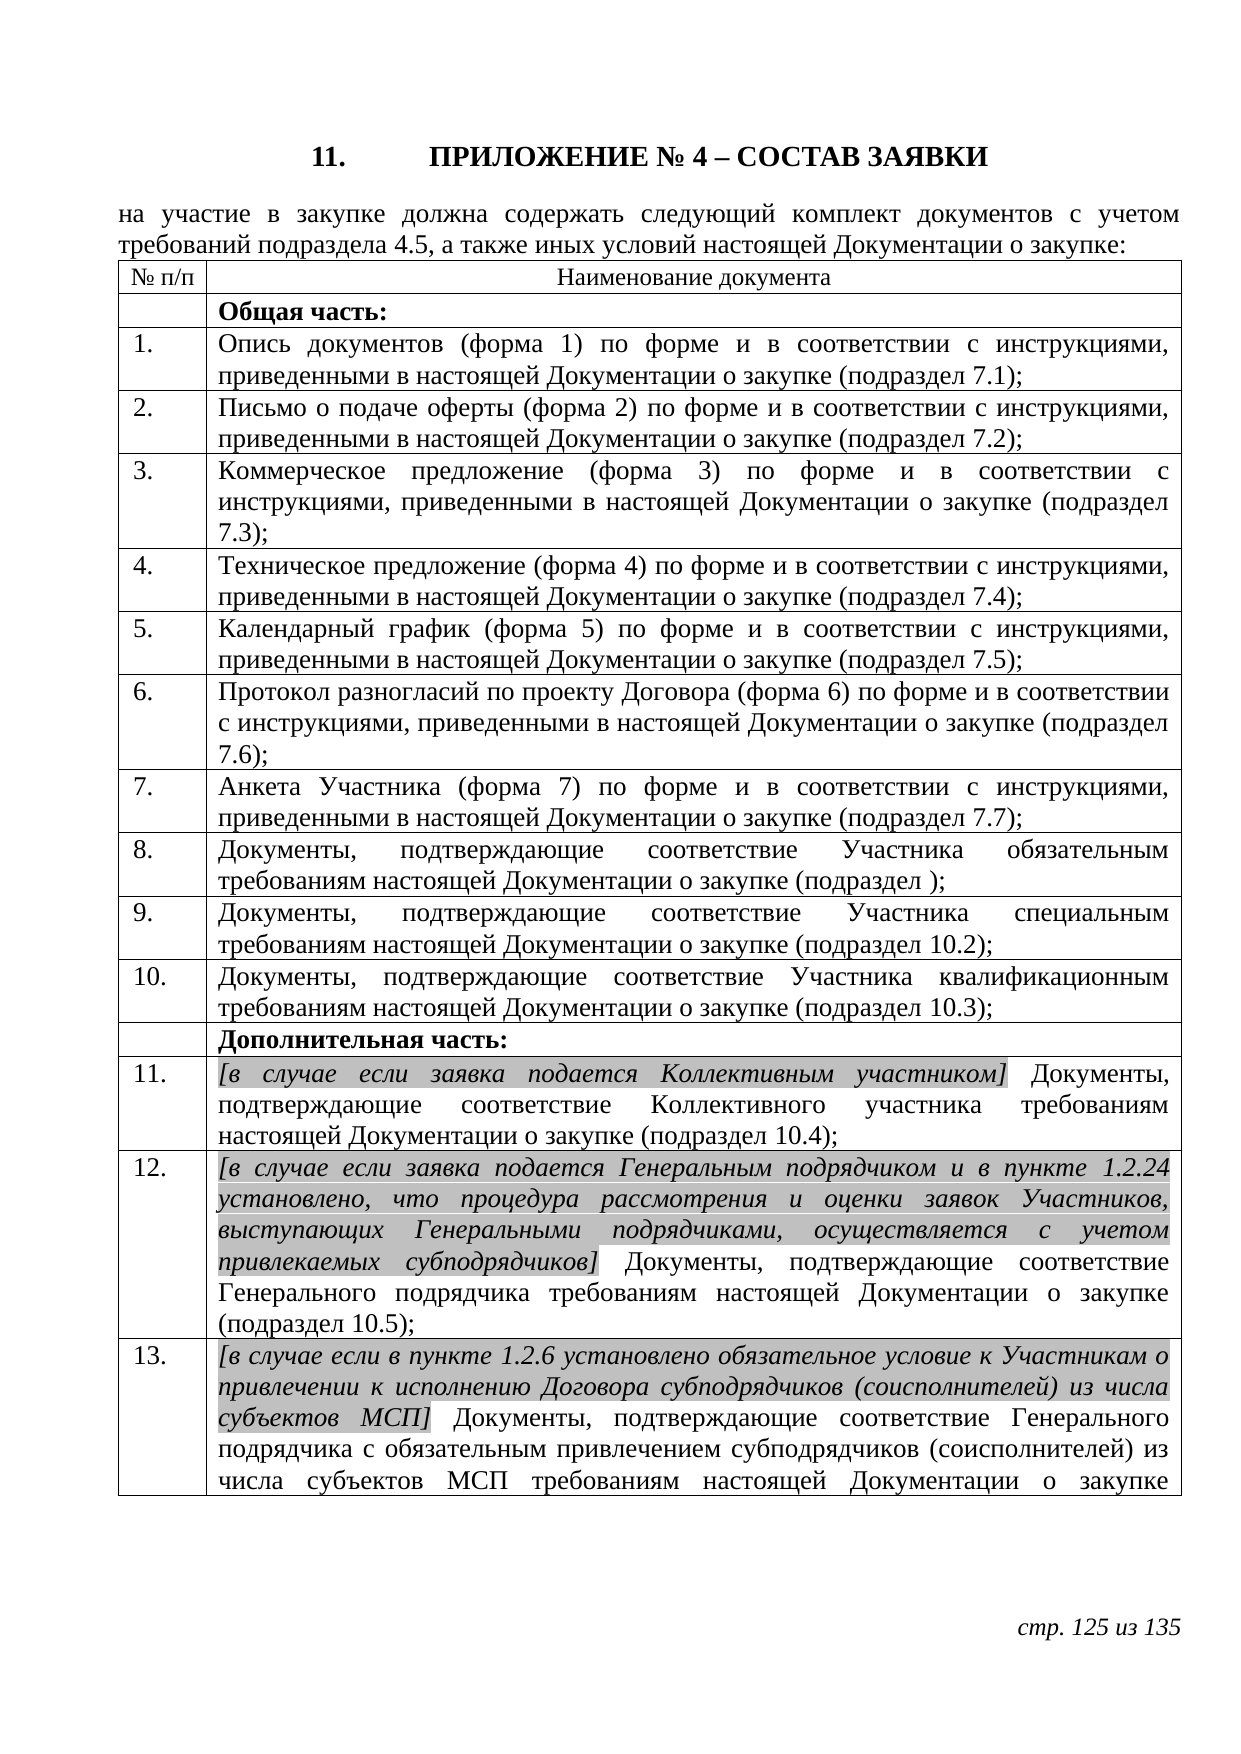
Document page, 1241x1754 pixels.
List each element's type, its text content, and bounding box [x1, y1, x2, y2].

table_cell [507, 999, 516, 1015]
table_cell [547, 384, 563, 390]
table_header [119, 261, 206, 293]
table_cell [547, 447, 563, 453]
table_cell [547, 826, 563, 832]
subtitle ПРИЛОЖЕНИЕ № 4 – СОСТАВ ЗАЯВКИ [118, 139, 1181, 172]
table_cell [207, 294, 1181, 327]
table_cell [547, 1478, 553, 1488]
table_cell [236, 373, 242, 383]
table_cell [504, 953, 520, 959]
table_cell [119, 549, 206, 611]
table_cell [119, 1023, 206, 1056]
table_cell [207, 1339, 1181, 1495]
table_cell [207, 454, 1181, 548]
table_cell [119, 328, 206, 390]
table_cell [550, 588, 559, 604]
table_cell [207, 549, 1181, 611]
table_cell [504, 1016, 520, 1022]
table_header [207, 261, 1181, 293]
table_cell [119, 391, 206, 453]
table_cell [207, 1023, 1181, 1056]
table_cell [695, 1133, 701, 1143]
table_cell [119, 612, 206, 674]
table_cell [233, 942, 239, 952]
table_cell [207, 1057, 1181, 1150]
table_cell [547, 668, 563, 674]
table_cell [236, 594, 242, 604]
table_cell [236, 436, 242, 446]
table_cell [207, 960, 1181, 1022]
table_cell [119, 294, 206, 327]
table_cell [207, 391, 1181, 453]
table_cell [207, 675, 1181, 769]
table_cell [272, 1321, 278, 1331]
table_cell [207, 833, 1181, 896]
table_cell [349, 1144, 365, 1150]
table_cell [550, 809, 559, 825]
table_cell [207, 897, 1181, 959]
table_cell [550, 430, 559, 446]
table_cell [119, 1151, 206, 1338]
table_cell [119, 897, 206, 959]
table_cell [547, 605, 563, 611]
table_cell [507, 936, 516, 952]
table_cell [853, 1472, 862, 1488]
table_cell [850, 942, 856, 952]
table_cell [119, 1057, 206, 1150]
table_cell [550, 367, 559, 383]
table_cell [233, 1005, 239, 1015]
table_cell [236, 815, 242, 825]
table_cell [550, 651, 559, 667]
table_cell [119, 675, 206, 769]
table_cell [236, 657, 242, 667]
list на участие в закупке должна содержать следующий комплект документов с учетом требований подраздела 4.5, а также иных условий настоящей Документации о закупке: [118, 197, 1181, 259]
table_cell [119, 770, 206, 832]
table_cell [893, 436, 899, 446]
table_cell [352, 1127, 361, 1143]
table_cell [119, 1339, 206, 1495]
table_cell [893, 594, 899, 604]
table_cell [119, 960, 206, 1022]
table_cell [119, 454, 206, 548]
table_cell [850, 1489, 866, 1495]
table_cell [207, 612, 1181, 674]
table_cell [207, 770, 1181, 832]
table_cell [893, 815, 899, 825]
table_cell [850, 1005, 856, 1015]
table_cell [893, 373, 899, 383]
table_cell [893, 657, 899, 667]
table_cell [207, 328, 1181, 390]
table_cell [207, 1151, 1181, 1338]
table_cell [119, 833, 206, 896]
